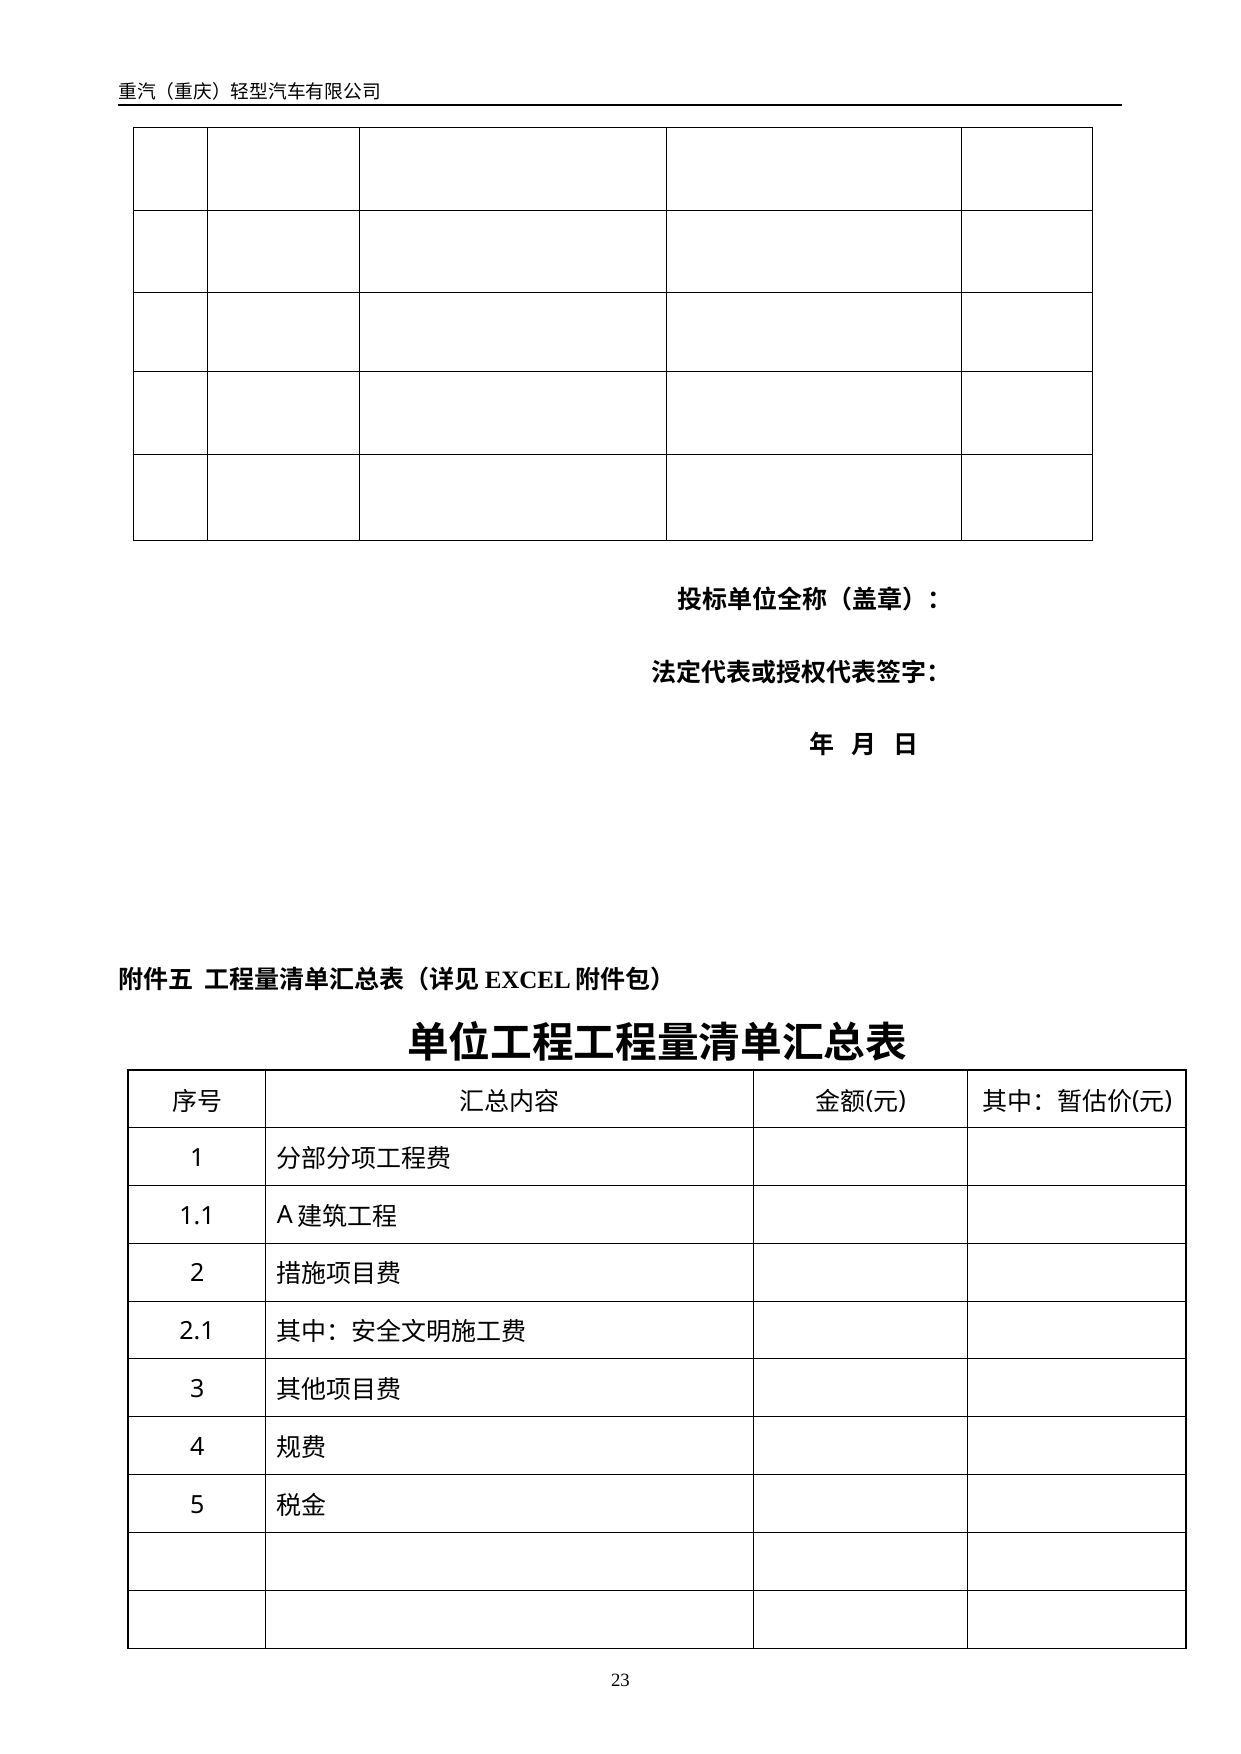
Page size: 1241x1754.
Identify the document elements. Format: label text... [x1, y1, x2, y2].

table_cell [129, 1591, 265, 1647]
table_cell [667, 293, 961, 371]
table_cell [667, 455, 961, 539]
table_cell 规费 [266, 1417, 753, 1474]
table_cell [962, 128, 1092, 209]
table_cell [266, 1533, 753, 1589]
table_cell [360, 455, 666, 539]
table_cell [360, 293, 666, 371]
table_cell [667, 372, 961, 453]
table_cell [208, 455, 359, 539]
table_cell [754, 1302, 967, 1358]
table_cell 其中：暂估价(元) [968, 1071, 1185, 1127]
table_cell [962, 293, 1092, 371]
table_cell 金额(元) [754, 1071, 967, 1127]
table_cell [968, 1359, 1185, 1416]
table_cell [962, 372, 1092, 453]
table_cell 税金 [266, 1475, 753, 1532]
table_cell [266, 1591, 753, 1647]
table_cell [754, 1244, 967, 1301]
text 年 月 日 [118, 725, 1122, 761]
table_cell 4 [129, 1417, 265, 1474]
text 法定代表或授权代表签字： [118, 652, 1122, 688]
table_cell [754, 1475, 967, 1532]
table_cell [208, 128, 359, 209]
table_cell [754, 1186, 967, 1243]
table_cell 3 [129, 1359, 265, 1416]
table_cell [134, 293, 207, 371]
table_cell [962, 211, 1092, 292]
table_cell [134, 372, 207, 453]
table_cell [360, 211, 666, 292]
table_cell [968, 1302, 1185, 1358]
table_cell 措施项目费 [266, 1244, 753, 1301]
table_cell [134, 211, 207, 292]
table_cell [754, 1591, 967, 1647]
table_cell [968, 1533, 1185, 1589]
table_cell [360, 372, 666, 453]
table_cell 汇总内容 [266, 1071, 753, 1127]
table_cell 5 [129, 1475, 265, 1532]
table_cell 2 [129, 1244, 265, 1301]
table_cell 2.1 [129, 1302, 265, 1358]
table_cell [667, 211, 961, 292]
table_cell [968, 1591, 1185, 1647]
table_cell [129, 1533, 265, 1589]
text 投标单位全称（盖章）： [118, 580, 1122, 616]
table_cell [360, 128, 666, 209]
table_cell [962, 455, 1092, 539]
table_cell [208, 372, 359, 453]
table_header 单位工程工程量清单汇总表 [128, 1008, 1186, 1069]
table_cell [667, 128, 961, 209]
table_cell [968, 1417, 1185, 1474]
table_cell [754, 1417, 967, 1474]
table_cell [968, 1475, 1185, 1532]
table_cell 1 [129, 1128, 265, 1185]
table_cell [968, 1186, 1185, 1243]
table_cell 其中：安全文明施工费 [266, 1302, 753, 1358]
table_cell 其他项目费 [266, 1359, 753, 1416]
table_cell [968, 1128, 1185, 1185]
table_cell [968, 1244, 1185, 1301]
table_cell [134, 455, 207, 539]
table_cell [134, 128, 207, 209]
table_cell [208, 293, 359, 371]
text 附件五 工程量清单汇总表（详见EXCEL附件包） [118, 959, 1122, 996]
table_cell [208, 211, 359, 292]
table_cell 序号 [129, 1071, 265, 1127]
table_cell [754, 1359, 967, 1416]
table_cell 分部分项工程费 [266, 1128, 753, 1185]
table_cell [754, 1533, 967, 1589]
table_cell [754, 1128, 967, 1185]
table_cell A建筑工程 [266, 1186, 753, 1243]
table_cell 1.1 [129, 1186, 265, 1243]
